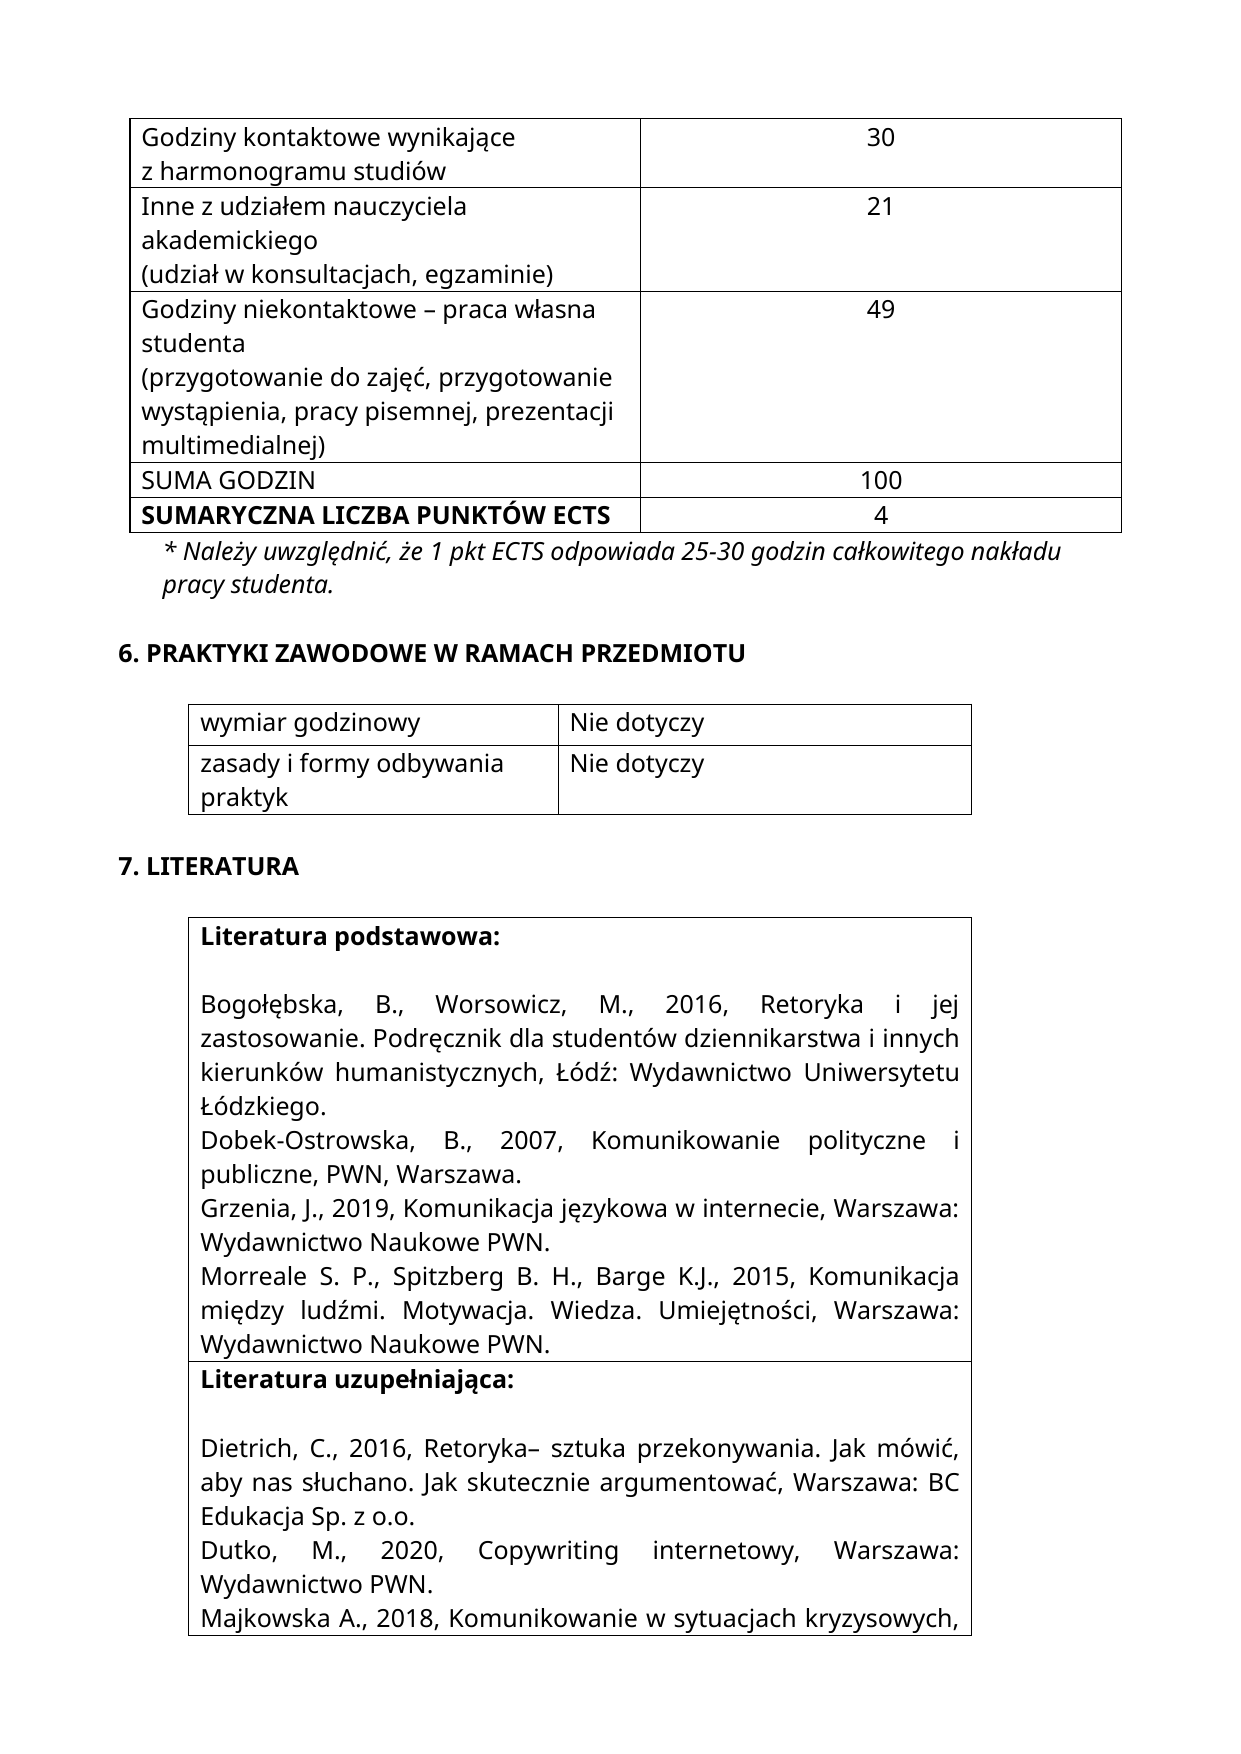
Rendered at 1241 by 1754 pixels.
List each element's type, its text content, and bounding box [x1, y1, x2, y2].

table_cell 30 [641, 119, 1121, 187]
table_cell 49 [641, 292, 1121, 462]
table_cell 4 [641, 498, 1121, 532]
table_cell SUMA GODZIN [131, 463, 640, 497]
table_cell Nie dotyczy [559, 746, 971, 814]
table_cell 100 [641, 463, 1121, 497]
table_cell Inne z udziałem nauczyciela akademickiego (udział w konsultacjach, egzaminie) [131, 188, 640, 291]
text 6. PRAKTYKI ZAWODOWE W RAMACH PRZEDMIOTU [118, 635, 1122, 669]
table_header Nie dotyczy [559, 705, 971, 745]
table_cell zasady i formy odbywania praktyk [189, 746, 558, 814]
table_header wymiar godzinowy [189, 705, 558, 745]
table_cell SUMARYCZNA LICZBA PUNKTÓW ECTS [131, 498, 640, 532]
text * Należy uwzględnić, że 1 pkt ECTS odpowiada 25-30 godzin całkowitego nakładu pracy studenta. [162, 533, 1122, 601]
table_header Literatura podstawowa: Bogołębska, B., Worsowicz, M., 2016, Retoryka i jej zastosowanie. Podręcznik dla studentów dziennikarstwa i innych kierunków humanistycznych, Łódź: Wydawnictwo Uniwersytetu Łódzkiego. Dobek-Ostrowska, B., 2007, Komunikowanie polityczne i publiczne, PWN, Warszawa. Grzenia, J., 2019, Komunikacja językowa w internecie, Warszawa: Wydawnictwo Naukowe PWN. Morreale S. P., Spitzberg B. H., Barge K.J., 2015, Komunikacja między ludźmi. Motywacja. Wiedza. Umiejętności, Warszawa: Wydawnictwo Naukowe PWN. [189, 918, 971, 1361]
table_cell 21 [641, 188, 1121, 291]
text 7. LITERATURA [118, 849, 1122, 883]
table_cell Godziny niekontaktowe – praca własna studenta (przygotowanie do zajęć, przygotowanie wystąpienia, pracy pisemnej, prezentacji multimedialnej) [131, 292, 640, 462]
table_cell Godziny kontaktowe wynikające z harmonogramu studiów [131, 119, 640, 187]
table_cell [189, 1362, 971, 1634]
